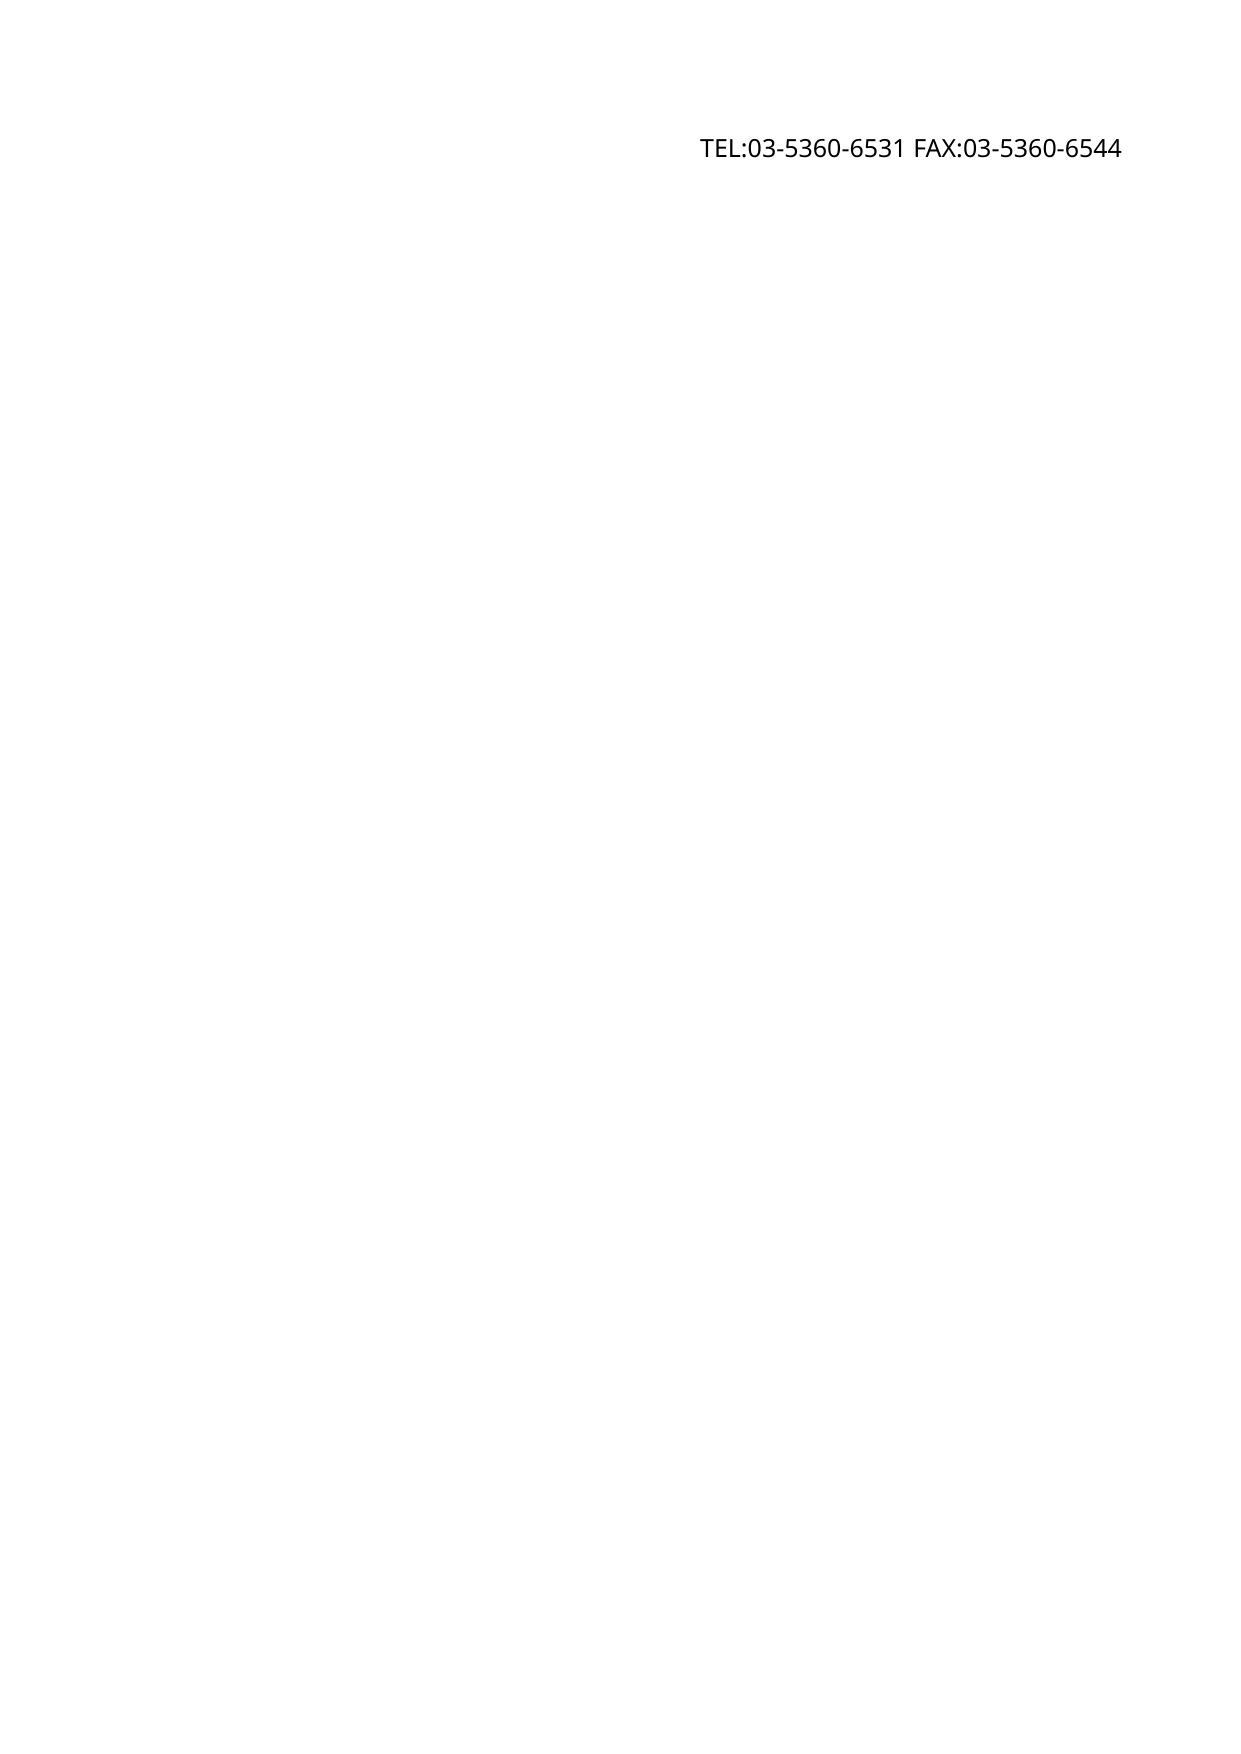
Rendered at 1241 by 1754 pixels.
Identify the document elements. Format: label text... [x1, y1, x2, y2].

text TEL:03-5360-6531 FAX:03-5360-6544 [118, 127, 1122, 169]
